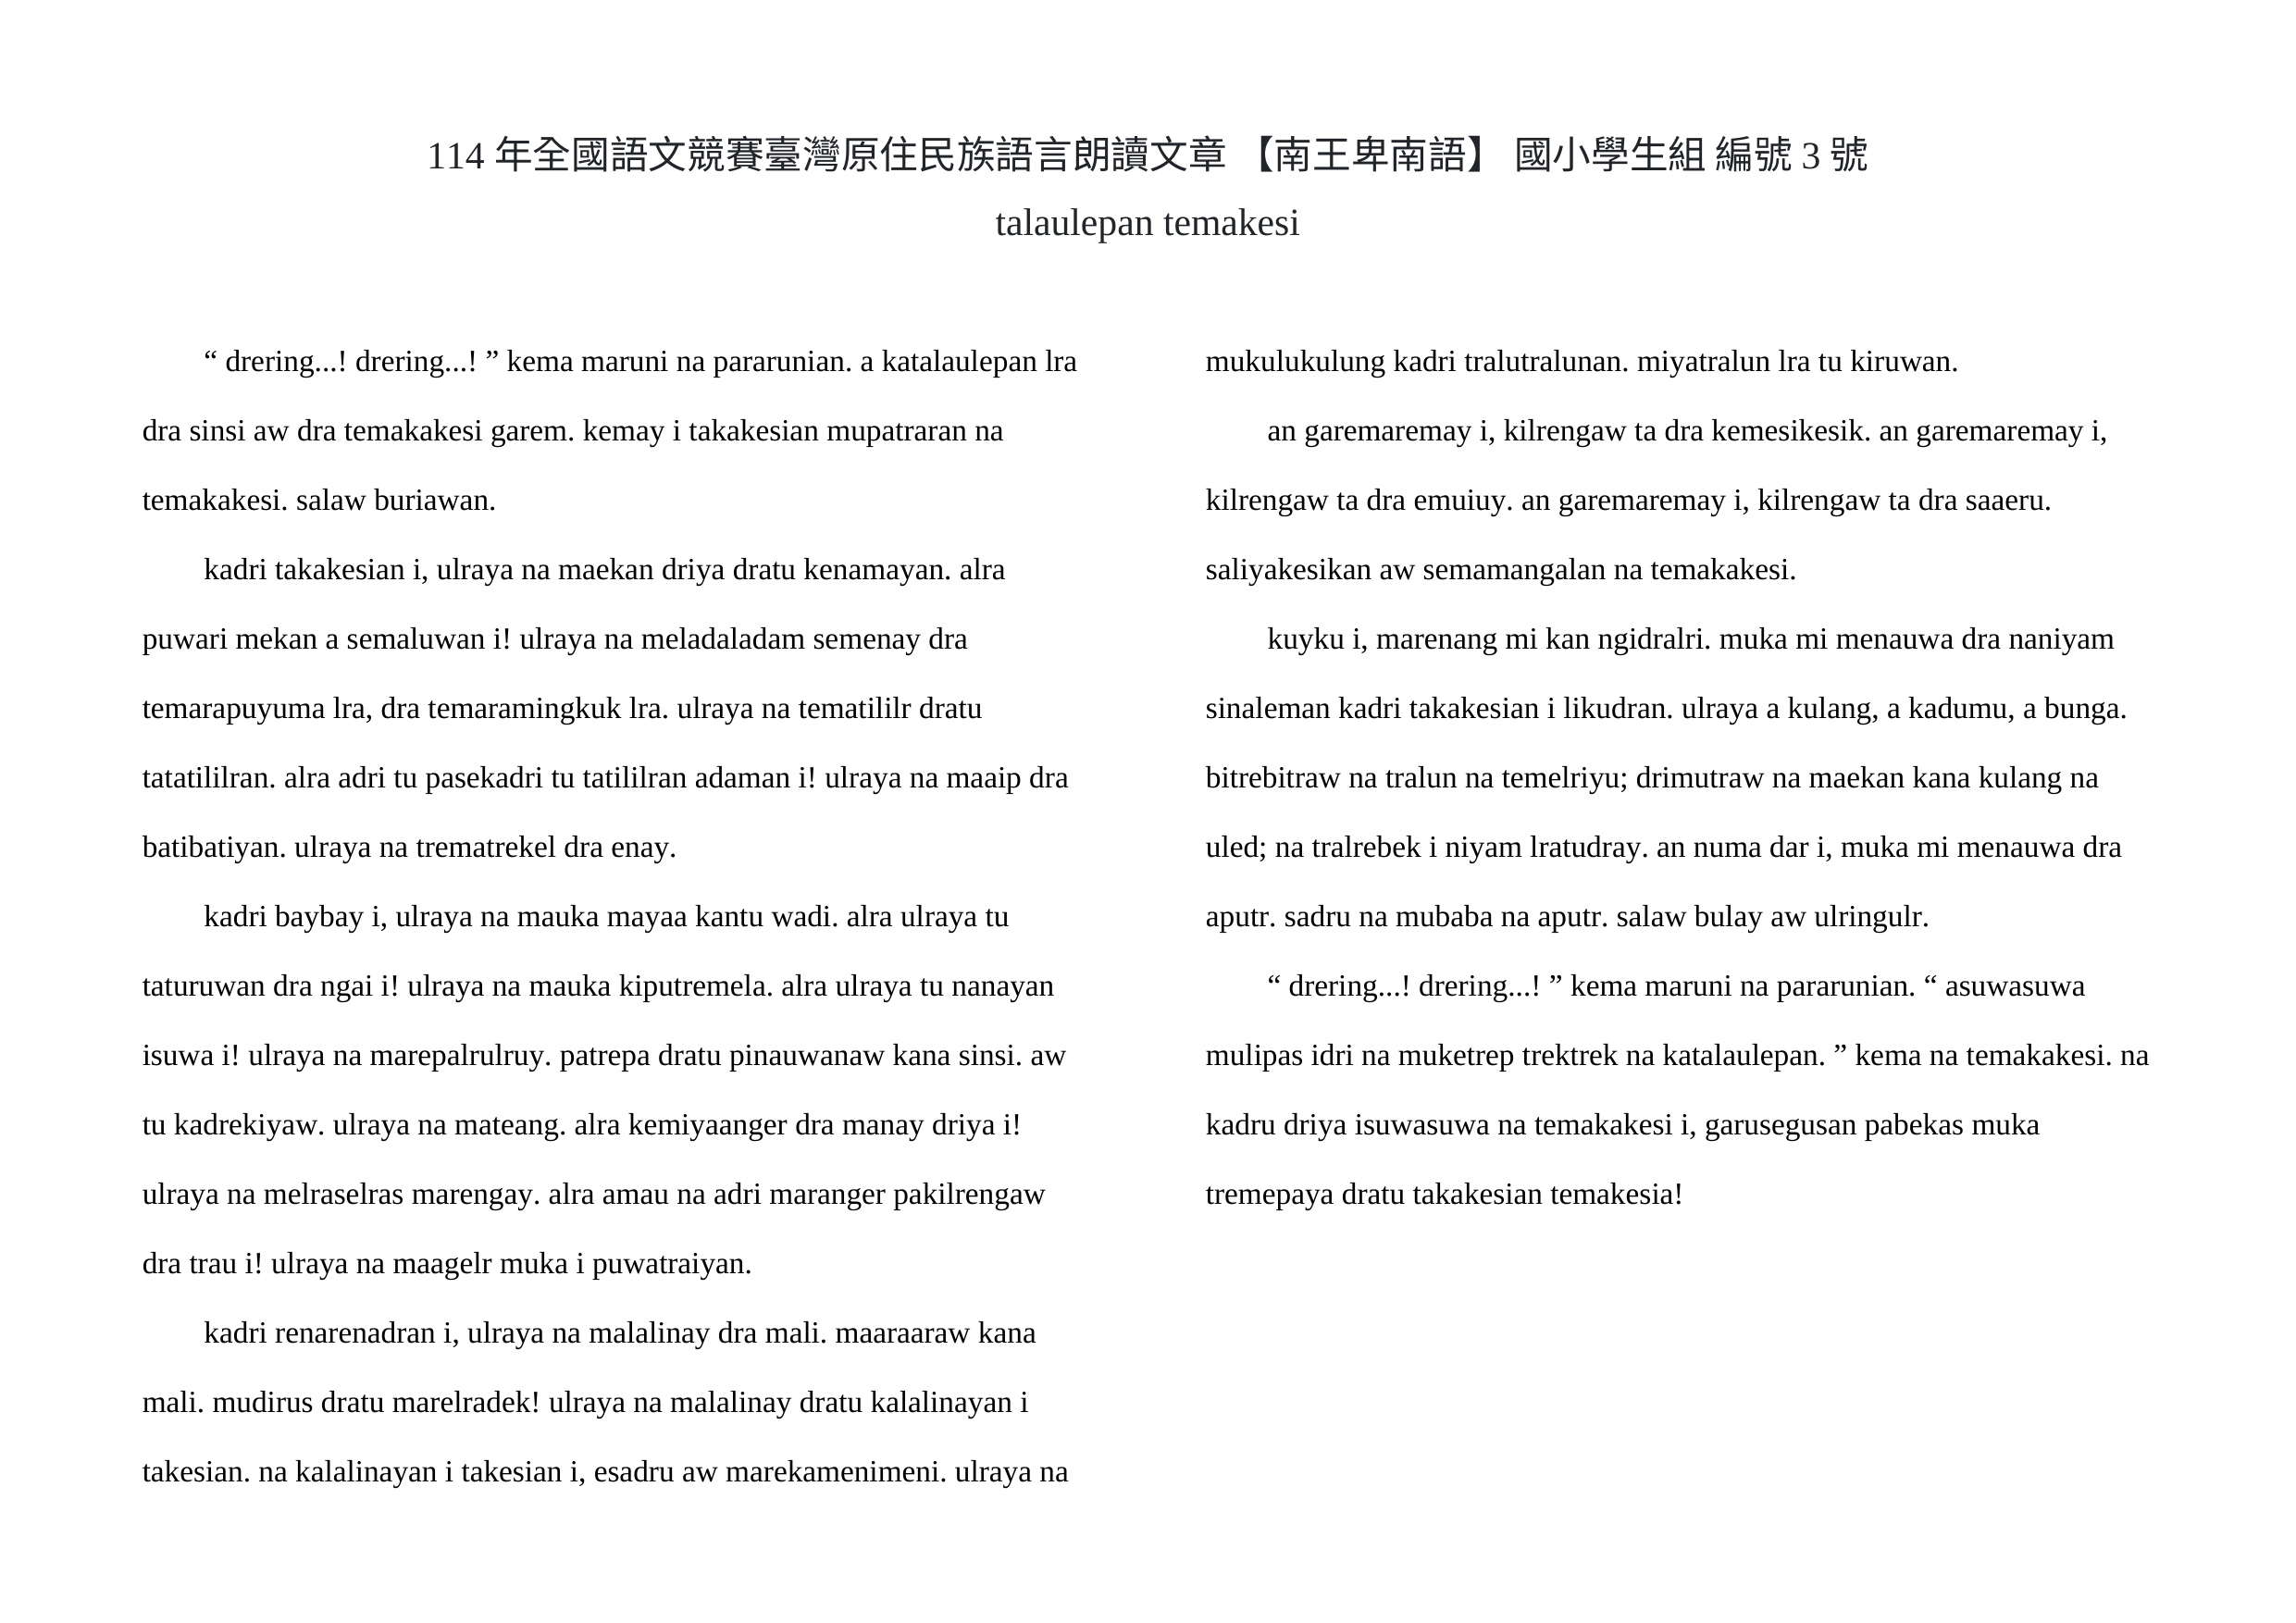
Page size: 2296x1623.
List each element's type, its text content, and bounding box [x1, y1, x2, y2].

text kadri baybay i, ulraya na mauka mayaa kantu wadi. alra ulraya tu taturuwan dra ngai i! ulraya na mauka kiputremela. alra ulraya tu nanayan isuwa i! ulraya na marepalrulruy. patrepa dratu pinauwanaw kana sinsi. aw tu kadrekiyaw. ulraya na mateang. alra kemiyaanger dra manay driya i! ulraya na melraselras marengay. alra amau na adri maranger pakilrengaw dra trau i! ulraya na maagelr muka i puwatraiyan. [142, 881, 1090, 1297]
text “ drering...! drering...! ” kema maruni na pararunian. a katalaulepan lra dra sinsi aw dra temakakesi garem. kemay i takakesian mupatraran na temakakesi. salaw buriawan. [142, 326, 1090, 534]
text kadri renarenadran i, ulraya na malalinay dra mali. maaraaraw kana mali. mudirus dratu marelradek! ulraya na malalinay dratu kalalinayan i takesian. na kalalinayan i takesian i, esadru aw marekamenimeni. ulraya na mukulukulung kadri tralutralunan. miyatralun lra tu kiruwan. [1206, 326, 2153, 395]
text 114 年全國語文競賽臺灣原住民族語言朗讀文章 【南王卑南語】 國小學生組 編號 3 號 [142, 118, 2153, 187]
text kadri takakesian i, ulraya na maekan driya dratu kenamayan. alra puwari mekan a semaluwan i! ulraya na meladaladam semenay dra temarapuyuma lra, dra temaramingkuk lra. ulraya na tematililr dratu tatatililran. alra adri tu pasekadri tu tatililran adaman i! ulraya na maaip dra batibatiyan. ulraya na trematrekel dra enay. [142, 534, 1090, 881]
text kadri renarenadran i, ulraya na malalinay dra mali. maaraaraw kana mali. mudirus dratu marelradek! ulraya na malalinay dratu kalalinayan i takesian. na kalalinayan i takesian i, esadru aw marekamenimeni. ulraya na mukulukulung kadri tralutralunan. miyatralun lra tu kiruwan. [142, 1297, 1090, 1505]
text kuyku i, marenang mi kan ngidralri. muka mi menauwa dra naniyam sinaleman kadri takakesian i likudran. ulraya a kulang, a kadumu, a bunga. bitrebitraw na tralun na temelriyu; drimutraw na maekan kana kulang na uled; na tralrebek i niyam lratudray. an numa dar i, muka mi menauwa dra aputr. sadru na mubaba na aputr. salaw bulay aw ulringulr. [1206, 603, 2153, 950]
text an garemaremay i, kilrengaw ta dra kemesikesik. an garemaremay i, kilrengaw ta dra emuiuy. an garemaremay i, kilrengaw ta dra saaeru. saliyakesikan aw semamangalan na temakakesi. [1206, 395, 2153, 603]
text “ drering...! drering...! ” kema maruni na pararunian. “ asuwasuwa mulipas idri na muketrep trektrek na katalaulepan. ” kema na temakakesi. na kadru driya isuwasuwa na temakakesi i, garusegusan pabekas muka tremepaya dratu takakesian temakesia! [1206, 950, 2153, 1228]
text talaulepan temakesi [142, 187, 2153, 256]
